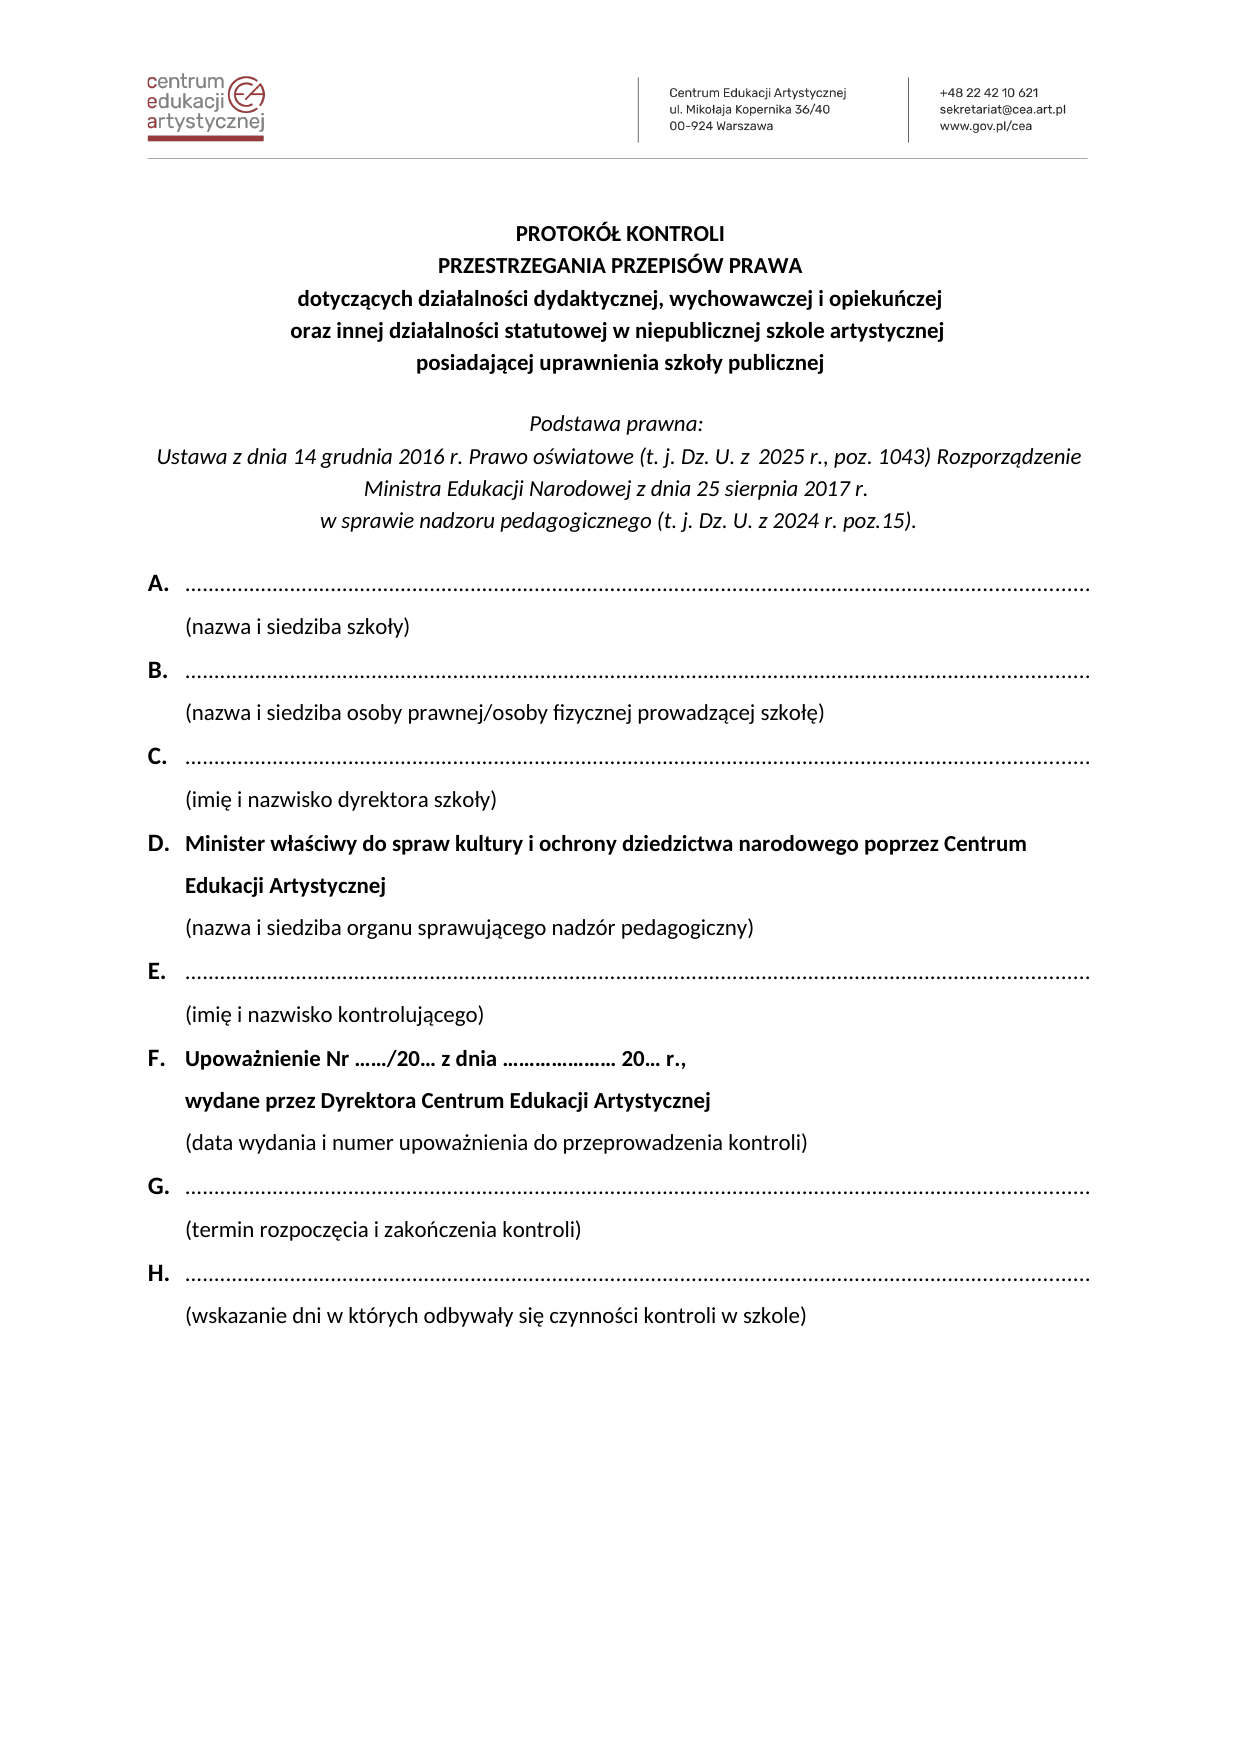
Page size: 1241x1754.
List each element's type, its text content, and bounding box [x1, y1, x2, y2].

list (imię i nazwisko kontrolującego) [148, 955, 1093, 1028]
picture [147, 73, 1088, 159]
list (wskazanie dni w których odbywały się czynności kontroli w szkole) [148, 1257, 1093, 1329]
text Podstawa prawna: Ustawa z dnia 14 grudnia 2016 r. Prawo oświatowe (t. j. Dz. U. z 2025 r., poz. 1043) Rozporządzenie Ministra Edukacji Narodowej z dnia 25 sierpnia 2017 r. w sprawie nadzoru pedagogicznego (t. j. Dz. U. z 2024 r. poz.15). [148, 409, 1093, 534]
list (imię i nazwisko dyrektora szkoły) [148, 740, 1093, 813]
list Upoważnienie Nr ……/20… z dnia ………………… 20… r., wydane przez Dyrektora Centrum Edukacji Artystycznej (data wydania i numer upoważnienia do przeprowadzenia kontroli) [148, 1042, 1093, 1156]
list Minister właściwy do spraw kultury i ochrony dziedzictwa narodowego poprzez Centrum Edukacji Artystycznej (nazwa i siedziba organu sprawującego nadzór pedagogiczny) [148, 827, 1093, 941]
list (nazwa i siedziba osoby prawnej/osoby fizycznej prowadzącej szkołę) [148, 654, 1093, 726]
list (nazwa i siedziba szkoły) [148, 567, 1093, 640]
list (termin rozpoczęcia i zakończenia kontroli) [148, 1170, 1093, 1243]
text PROTOKÓŁ KONTROLI PRZESTRZEGANIA PRZEPISÓW PRAWA dotyczących działalności dydaktycznej, wychowawczej i opiekuńczej oraz innej działalności statutowej w niepublicznej szkole artystycznej posiadającej uprawnienia szkoły publicznej [148, 219, 1093, 376]
